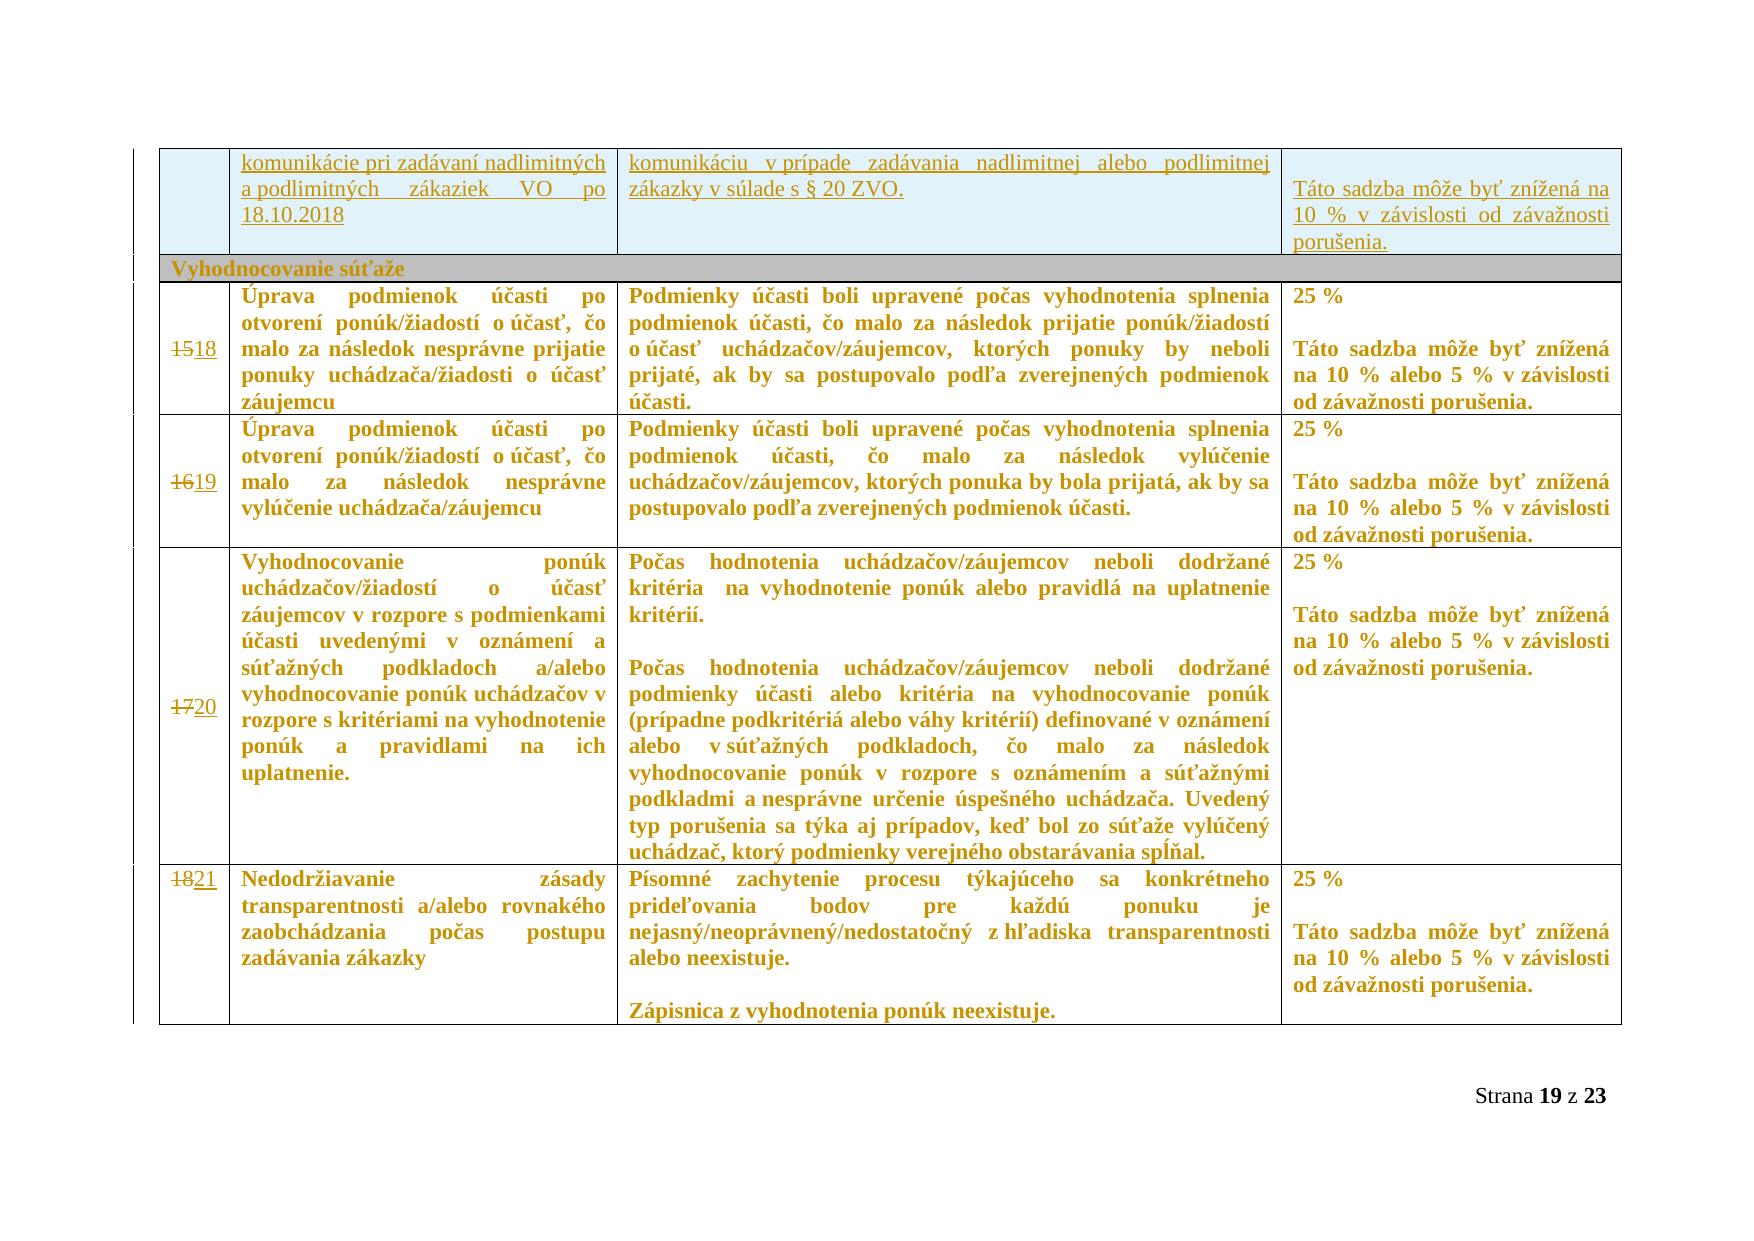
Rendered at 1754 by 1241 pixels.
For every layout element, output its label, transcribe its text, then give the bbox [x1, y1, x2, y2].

table_cell Podmienky účasti boli upravené počas vyhodnotenia splnenia podmienok účasti, čo malo za následok prijatie ponúk/žiadostí o účasť uchádzačov/záujemcov, ktorých ponuky by neboli prijaté, ak by sa postupovalo podľa zverejnených podmienok účasti. [618, 283, 1281, 414]
table_cell Úprava podmienok účasti po otvorení ponúk/žiadostí o účasť, čo malo za následok nesprávne prijatie ponuky uchádzača/žiadosti o účasť záujemcu [230, 283, 617, 414]
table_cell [618, 865, 1281, 1023]
table_cell Počas hodnotenia uchádzačov/záujemcov neboli dodržané kritéria na vyhodnotenie ponúk alebo pravidlá na uplatnenie kritérií. Počas hodnotenia uchádzačov/záujemcov neboli dodržané podmienky účasti alebo kritéria na vyhodnocovanie ponúk (prípadne podkritériá alebo váhy kritérií) definované v oznámení alebo v súťažných podkladoch, čo malo za následok vyhodnocovanie ponúk v rozpore s oznámením a súťažnými podkladmi a nesprávne určenie úspešného uchádzača. Uvedený typ porušenia sa týka aj prípadov, keď bol zo súťaže vylúčený uchádzač, ktorý podmienky verejného obstarávania spĺňal. [618, 548, 1281, 864]
table_cell [160, 548, 229, 864]
table_cell [160, 415, 229, 547]
table_cell Vyhodnocovanie súťaže [160, 255, 1621, 281]
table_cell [1282, 865, 1621, 1023]
table_cell 25 % Táto sadzba môže byť znížená na 10 % alebo 5 % v závislosti od závažnosti porušenia. [1282, 415, 1621, 547]
table_cell Vyhodnocovanie ponúk uchádzačov/žiadostí o účasť záujemcov v rozpore s podmienkami účasti uvedenými v oznámení a súťažných podkladoch a/alebo vyhodnocovanie ponúk uchádzačov v rozpore s kritériami na vyhodnotenie ponúk a pravidlami na ich uplatnenie. [230, 548, 617, 864]
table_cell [230, 865, 617, 1023]
table_cell Podmienky účasti boli upravené počas vyhodnotenia splnenia podmienok účasti, čo malo za následok vylúčenie uchádzačov/záujemcov, ktorých ponuka by bola prijatá, ak by sa postupovalo podľa zverejnených podmienok účasti. [618, 415, 1281, 547]
table_cell [160, 283, 229, 414]
table_cell Úprava podmienok účasti po otvorení ponúk/žiadostí o účasť, čo malo za následok nesprávne vylúčenie uchádzača/záujemcu [230, 415, 617, 547]
table_cell 25 % Táto sadzba môže byť znížená na 10 % alebo 5 % v závislosti od závažnosti porušenia. [1282, 548, 1621, 864]
table_cell [160, 865, 229, 1023]
table_cell 25 % Táto sadzba môže byť znížená na 10 % alebo 5 % v závislosti od závažnosti porušenia. [1282, 283, 1621, 414]
